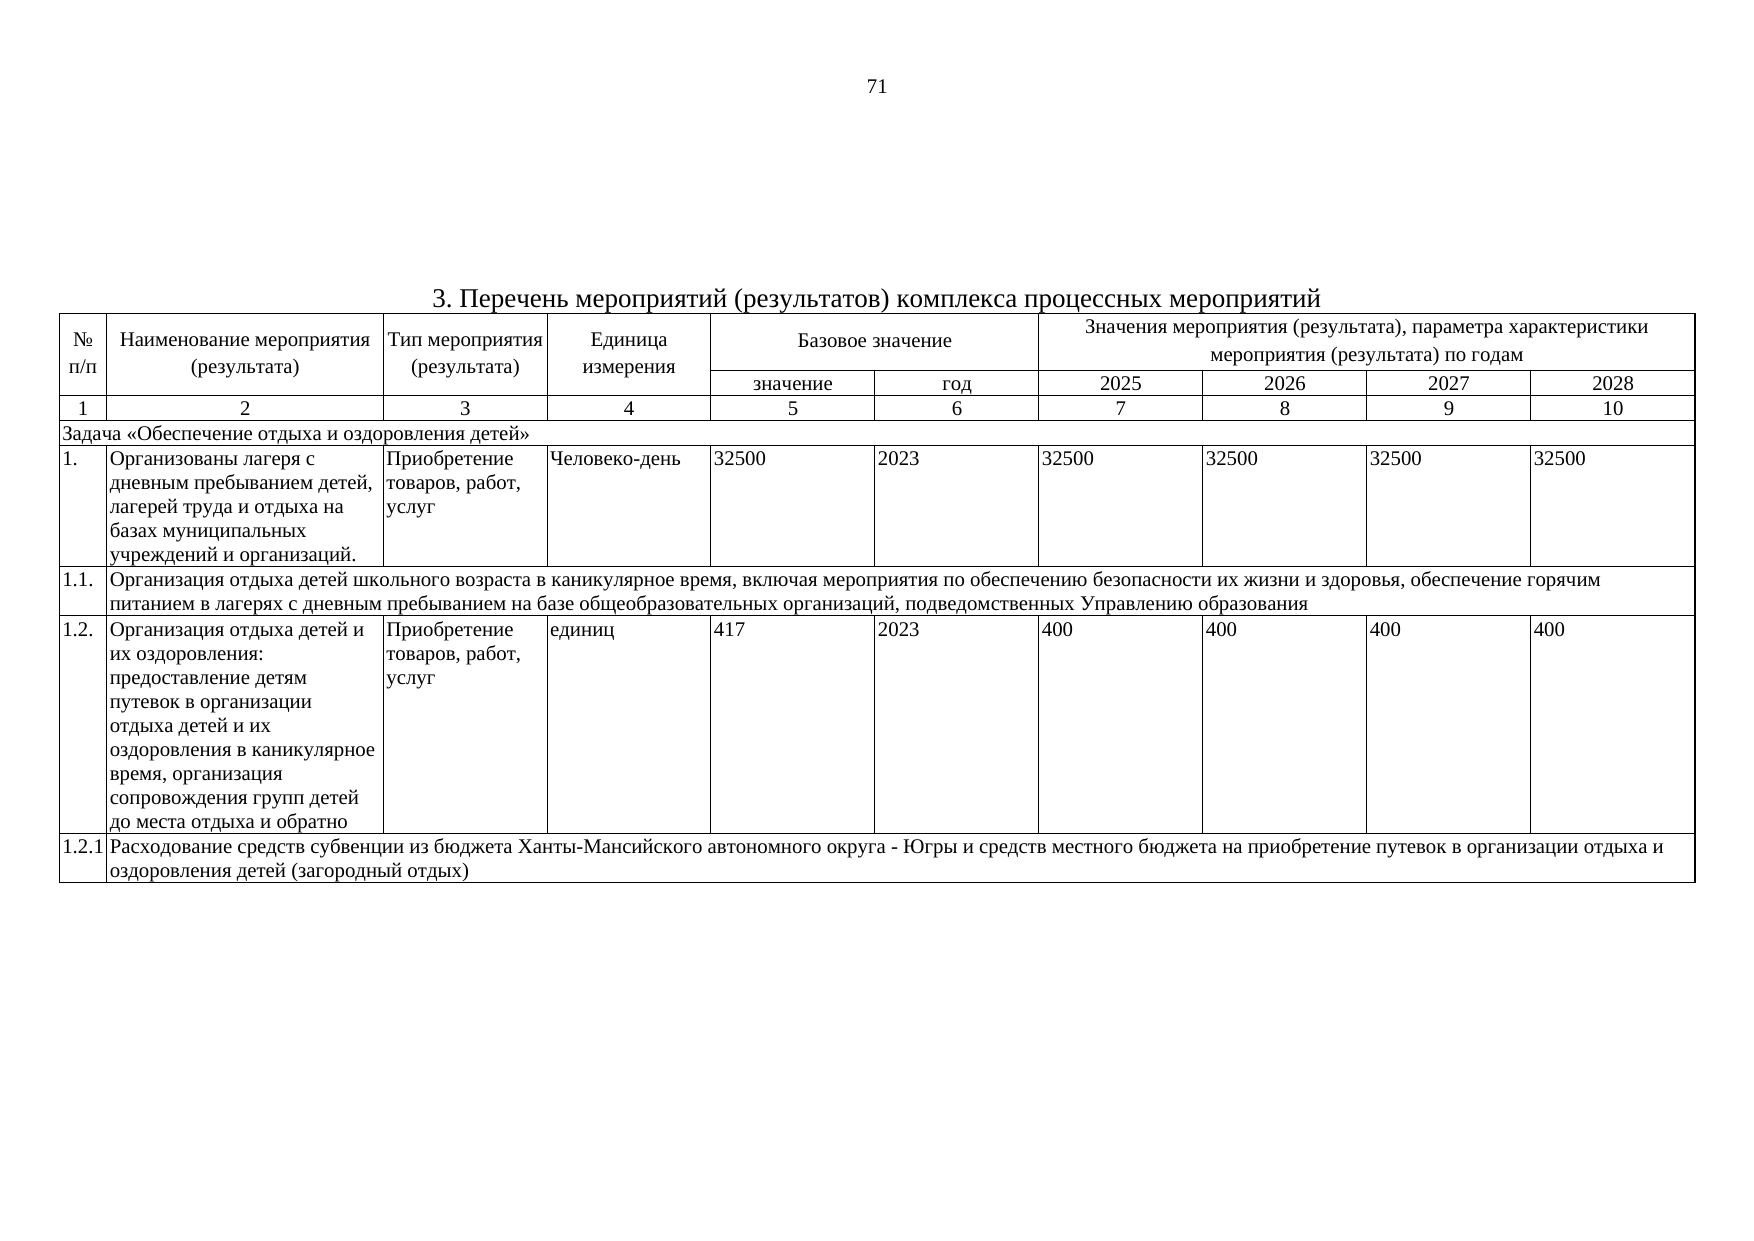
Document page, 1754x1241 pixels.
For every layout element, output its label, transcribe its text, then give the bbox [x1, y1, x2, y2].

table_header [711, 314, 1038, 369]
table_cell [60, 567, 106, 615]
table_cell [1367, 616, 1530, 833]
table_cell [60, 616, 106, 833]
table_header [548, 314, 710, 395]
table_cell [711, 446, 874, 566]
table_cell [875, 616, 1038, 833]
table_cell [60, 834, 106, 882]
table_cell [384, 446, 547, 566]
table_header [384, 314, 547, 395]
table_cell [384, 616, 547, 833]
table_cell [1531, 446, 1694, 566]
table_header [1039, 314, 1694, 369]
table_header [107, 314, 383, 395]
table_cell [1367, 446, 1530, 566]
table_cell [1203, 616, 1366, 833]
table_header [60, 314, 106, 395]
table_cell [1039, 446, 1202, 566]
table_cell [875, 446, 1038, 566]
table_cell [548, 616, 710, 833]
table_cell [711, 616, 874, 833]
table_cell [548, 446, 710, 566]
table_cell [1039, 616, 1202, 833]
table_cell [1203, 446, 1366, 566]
text 3. Перечень мероприятий (результатов) комплекса процессных мероприятий [59, 282, 1695, 313]
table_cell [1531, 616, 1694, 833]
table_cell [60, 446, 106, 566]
